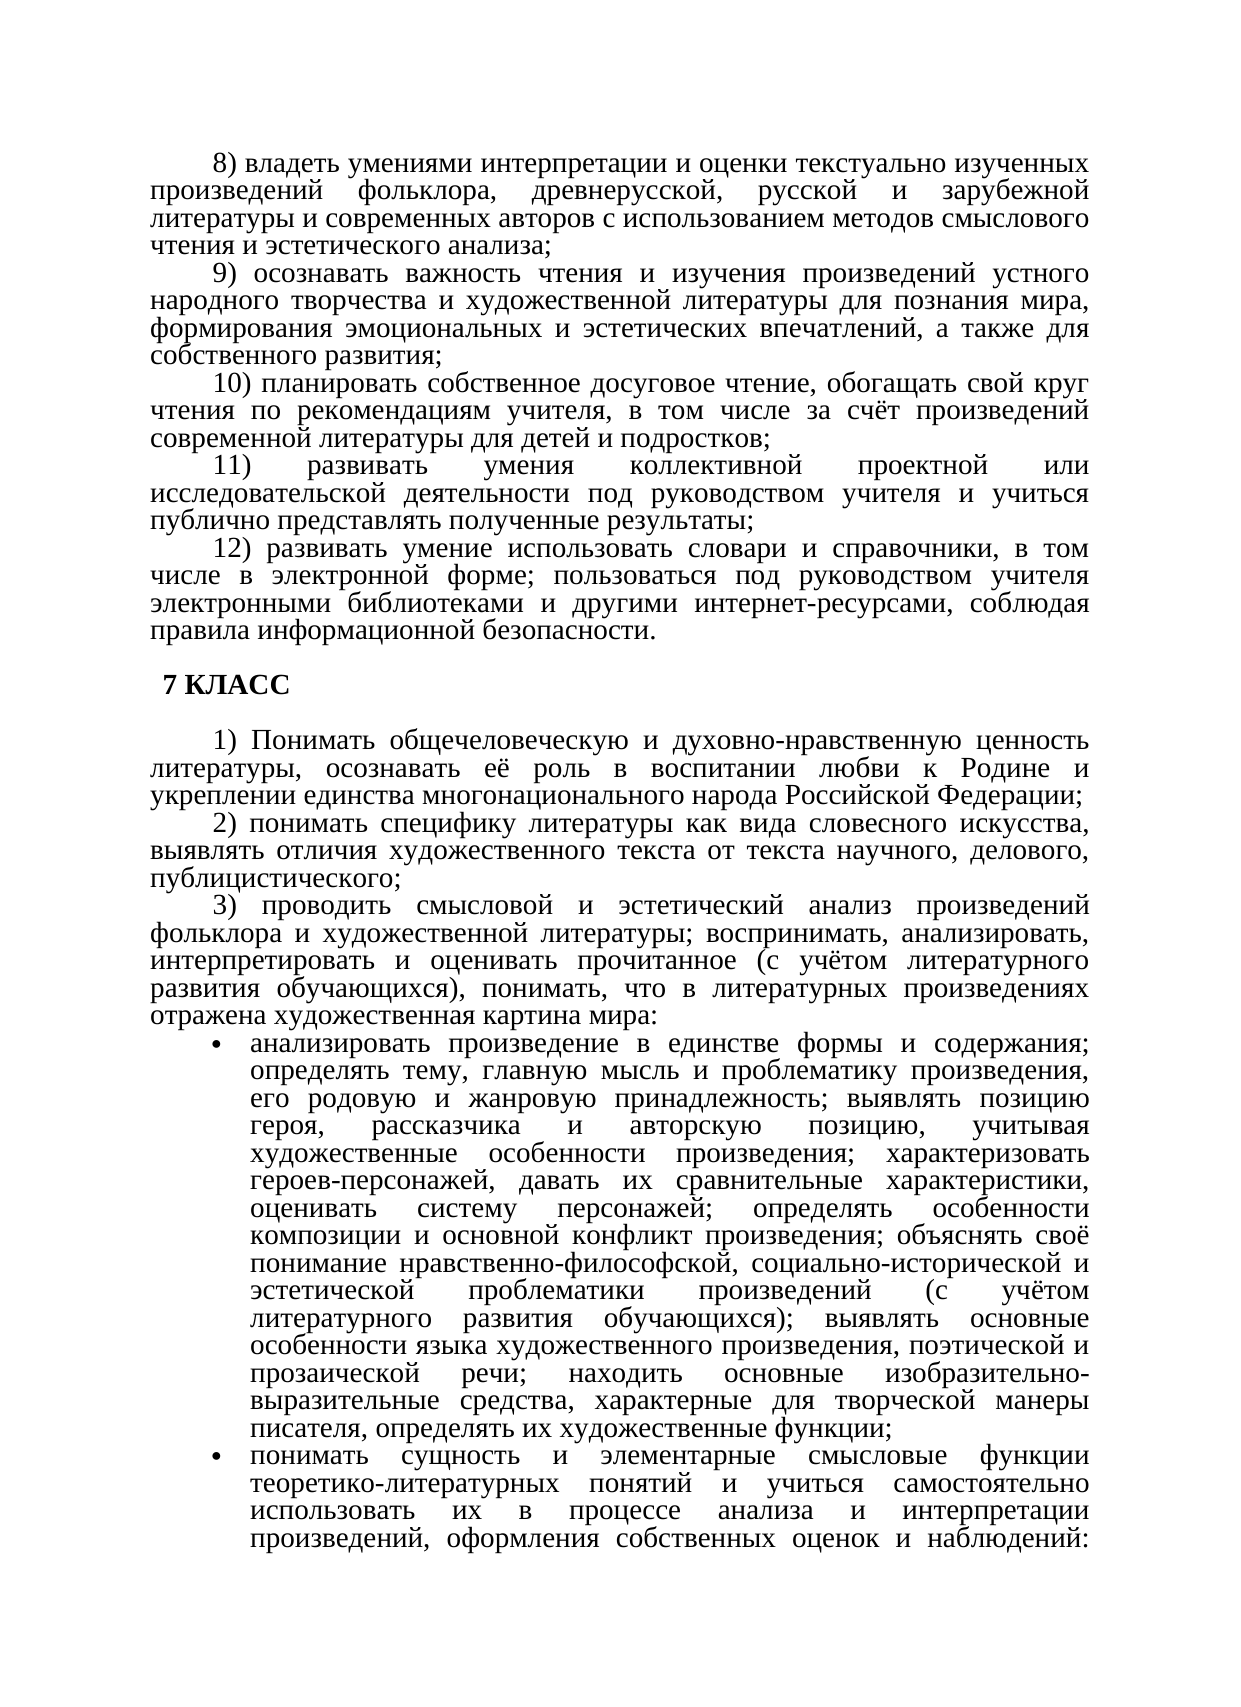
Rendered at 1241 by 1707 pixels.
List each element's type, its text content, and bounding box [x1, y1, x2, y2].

list анализировать произведение в единстве формы и содержания; определять тему, главную мысль и проблематику произведения, его родовую и жанровую принадлежность; выявлять позицию героя, рассказчика и авторскую позицию, учитывая художественные особенности произведения; характеризовать героев-персонажей, давать их сравнительные характеристики, оценивать систему персонажей; определять особенности композиции и основной конфликт произведения; объяснять своё понимание нравственно-философской, социально-исторической и эстетической проблематики произведений (с учётом литературного развития обучающихся); выявлять основные особенности языка художественного произведения, поэтической и прозаической речи; находить основные изобразительно-выразительные средства, характерные для творческой манеры писателя, определять их художественные функции; [212, 1030, 1090, 1442]
text 8) владеть умениями интерпретации и оценки текстуально изученных произведений фольклора, древнерусской, русской и зарубежной литературы и современных авторов с использованием методов смыслового чтения и эстетического анализа; [150, 150, 1090, 260]
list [212, 1442, 1090, 1552]
text 10) планировать собственное досуговое чтение, обогащать свой круг чтения по рекомендациям учителя, в том числе за счёт произведений современной литературы для детей и подростков; [150, 370, 1090, 452]
text 1) Понимать общечеловеческую и духовно-нравственную ценность литературы, осознавать её роль в воспитании любви к Родине и укреплении единства многонационального народа Российской Федерации; [150, 727, 1090, 810]
text 9) осознавать важность чтения и изучения произведений устного народного творчества и художественной литературы для познания мира, формирования эмоциональных и эстетических впечатлений, а также для собственного развития; [150, 260, 1090, 370]
text 2) понимать специфику литературы как вида словесного искусства, выявлять отличия художественного текста от текста научного, делового, публицистического; [150, 810, 1090, 892]
text 7 КЛАСС [162, 672, 1090, 700]
text 12) развивать умение использовать словари и справочники, в том числе в электронной форме; пользоваться под руководством учителя электронными библиотеками и другими интернет-ресурсами, соблюдая правила информационной безопасности. [150, 535, 1090, 645]
text 3) проводить смысловой и эстетический анализ произведений фольклора и художественной литературы; воспринимать, анализировать, интерпретировать и оценивать прочитанное (с учётом литературного развития обучающихся), понимать, что в литературных произведениях отражена художественная картина мира: [150, 892, 1090, 1030]
text 11) развивать умения коллективной проектной или исследовательской деятельности под руководством учителя и учиться публично представлять полученные результаты; [150, 452, 1090, 535]
